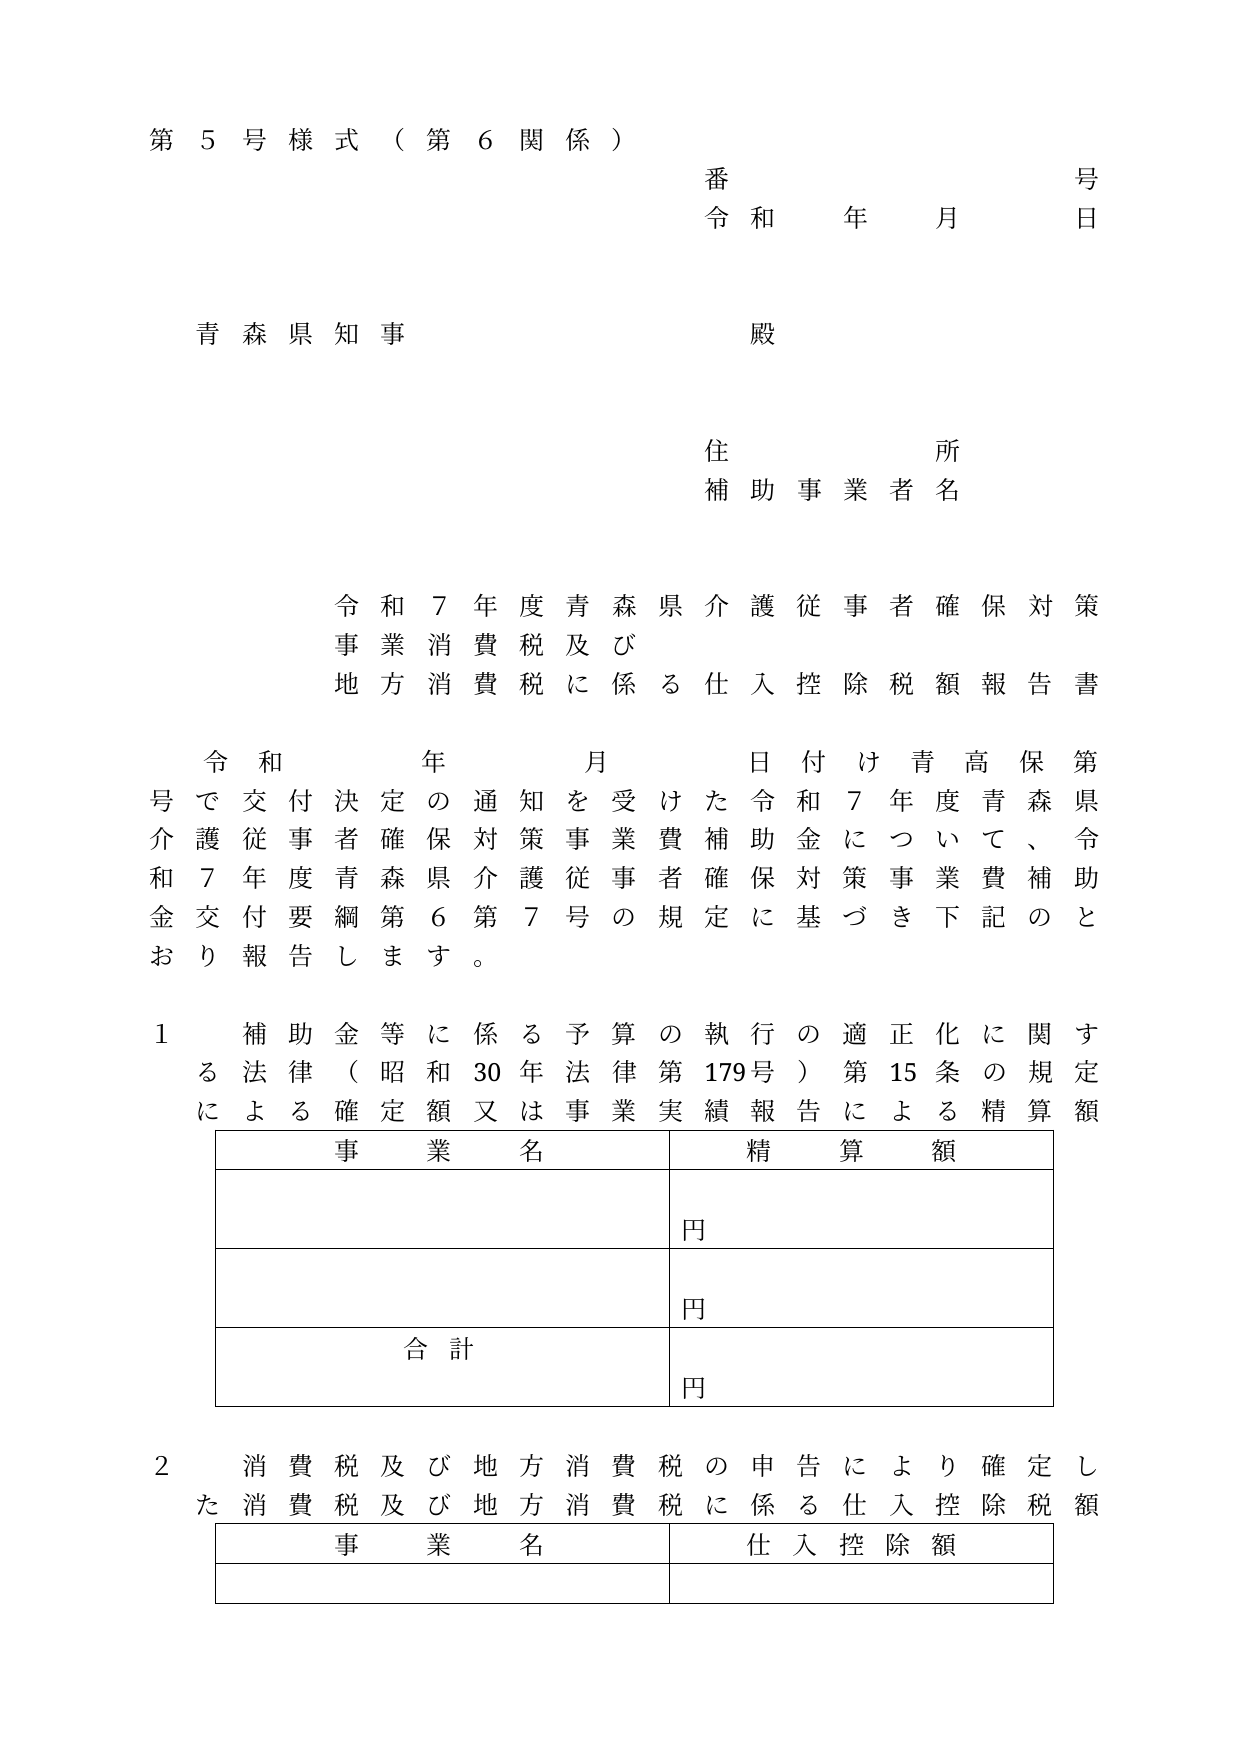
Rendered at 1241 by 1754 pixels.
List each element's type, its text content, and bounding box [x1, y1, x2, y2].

text 青森県知事 殿 [149, 313, 1121, 352]
text ２ 消費税及び地方消費税の申告により確定した消費税及び地方消費税に係る仕入控除税額 [149, 1446, 1121, 1523]
text 令和 年 月 日 [149, 197, 1121, 236]
text 令和 年 月 日付け青高保第 号で交付決定の通知を受けた令和７年度青森県介護従事者確保対策事業費補助金について、令和７年度青森県介護従事者確保対策事業費補助金交付要綱第６第７号の規定に基づき下記のとおり報告します。 [149, 741, 1121, 974]
table_cell [216, 1564, 669, 1603]
table_cell [216, 1249, 669, 1327]
text 番 号 [149, 158, 1121, 197]
table_header 仕入控除額 [670, 1524, 1053, 1563]
table_cell 合計 [216, 1328, 669, 1406]
table_cell 円 [670, 1170, 1053, 1248]
table_header 事 業 名 [216, 1131, 669, 1169]
table_header 事 業 名 [216, 1524, 669, 1563]
table_cell 円 [670, 1249, 1053, 1327]
table_cell 円 [670, 1564, 1053, 1603]
text 住 所 [149, 430, 1121, 469]
text 補助事業者名 [149, 469, 1121, 508]
table_cell [216, 1170, 669, 1248]
table_header 精 算 額 [670, 1131, 1053, 1169]
text 令和７年度青森県介護従事者確保対策事業消費税及び [311, 586, 1121, 663]
text 第５号様式（第６関係） [149, 119, 1121, 158]
text 地方消費税に係る仕入控除税額報告書 [311, 663, 1121, 702]
text １ 補助金等に係る予算の執行の適正化に関する法律（昭和30年法律第179号）第15条の規定による確定額又は事業実績報告による精算額 [149, 1013, 1121, 1129]
table_cell 円 [670, 1328, 1053, 1406]
